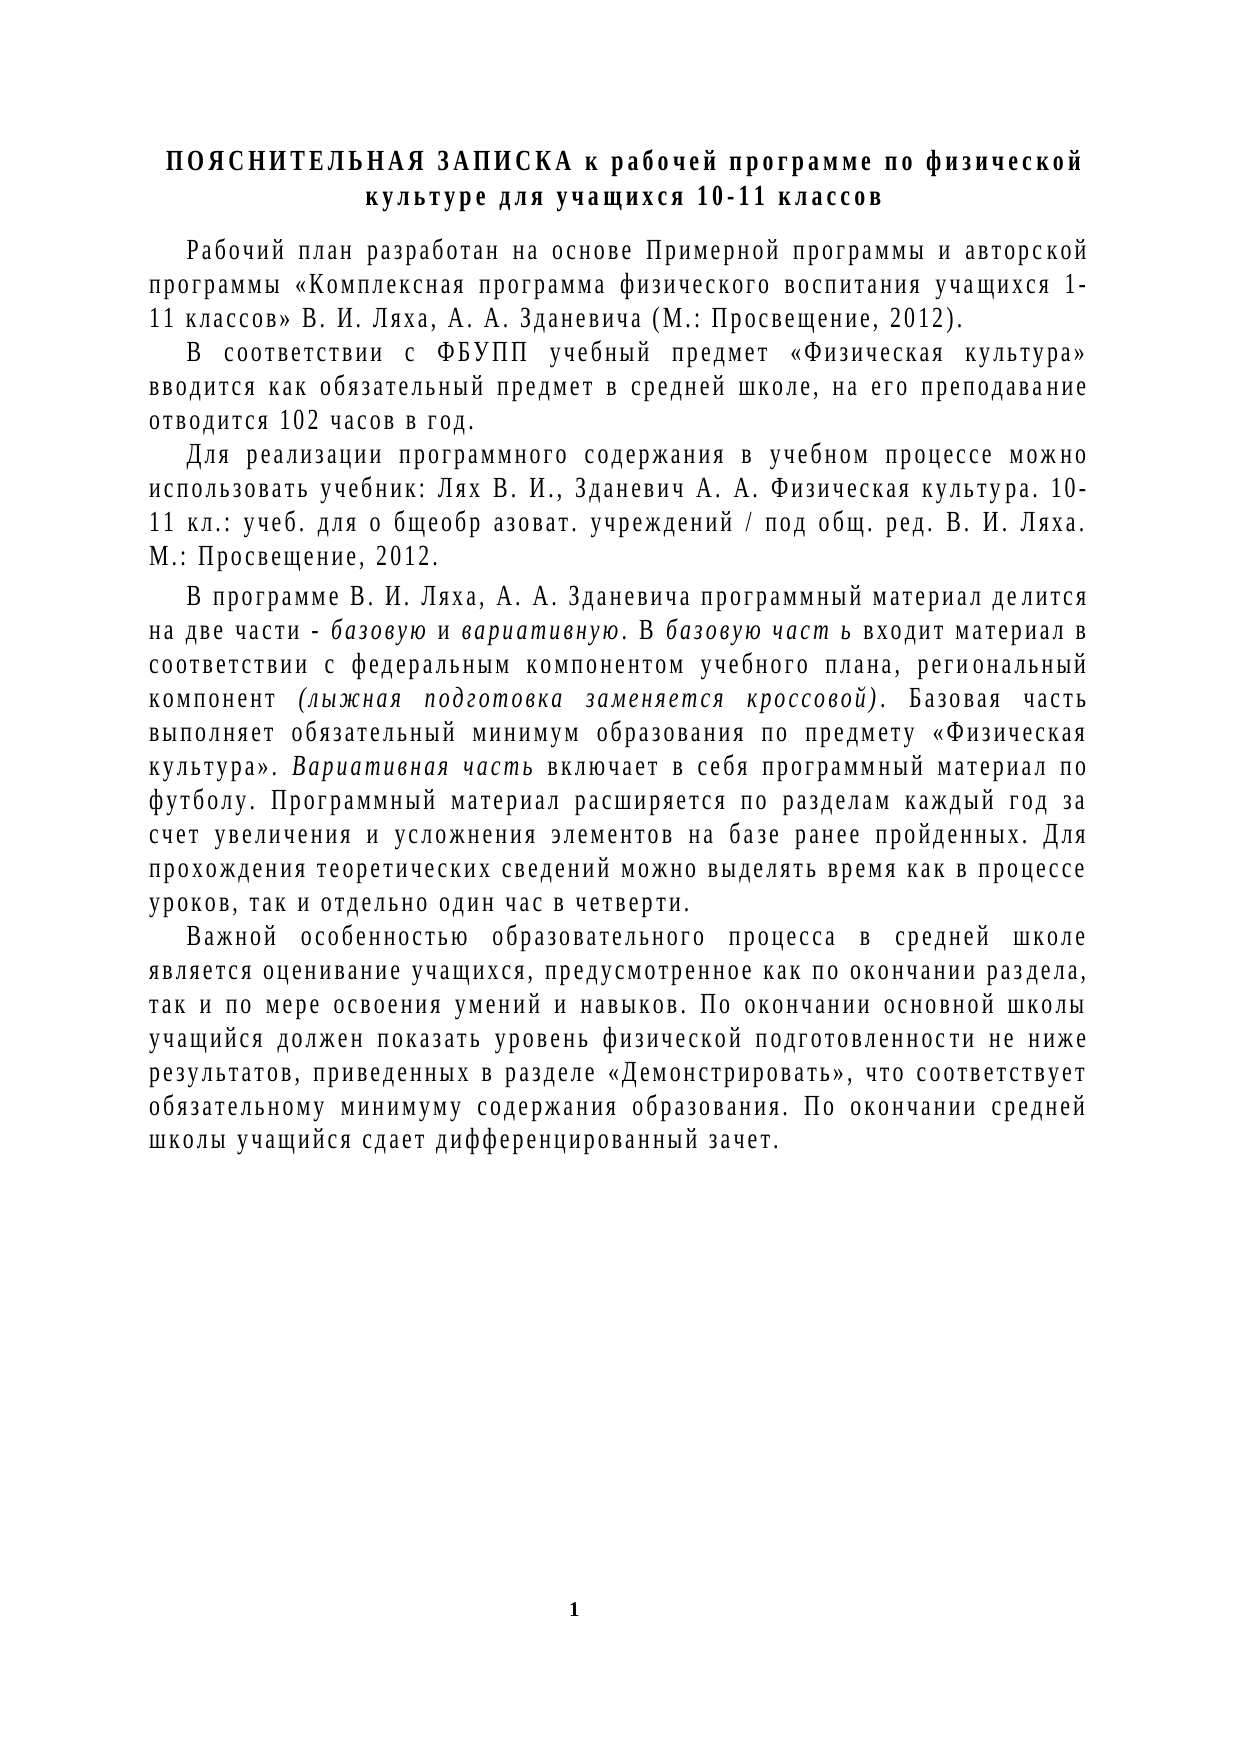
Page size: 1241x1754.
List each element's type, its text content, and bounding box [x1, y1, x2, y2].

text В соответствии с ФБУПП учебный предмет «Физическая культура» вводится как обязательный предмет в средней школе, на его преподавание отводится 102 часов в год. [149, 334, 1086, 436]
text Важной особенностью образовательного процесса в средней школе является оценивание учащихся, предусмотренное как по окончании раздела, так и по мере освоения умений и навыков. По окончании основной школы учащийся должен показать уровень физической подготовленности не ниже результатов, приведенных в разделе «Демонстрировать», что соответствует обязательному минимуму содержания образования. По окончании средней школы учащийся сдает дифференцированный зачет. [149, 918, 1086, 1156]
text Для реализации программного содержания в учебном процессе можно использовать учебник: Лях В. И., Зданевич А. А. Физическая культура. 10-11 кл.: учеб. для о бщеобр азоват. учреждений / под общ. ред. В. И. Ляха. М.: Просвещение, 2012. [149, 436, 1086, 572]
text ПОЯСНИТЕЛЬНАЯ ЗАПИСКА к рабочей программе по физической культуре для учащихся 10-11 классов [155, 142, 1092, 213]
text Рабочий план разработан на основе Примерной программы и авторской программы «Комплексная программа физического воспитания учащихся 1-11 классов» В. И. Ляха, А. А. Зданевича (М.: Просвещение, 2012). [149, 233, 1086, 334]
text В программе В. И. Ляха, А. А. Зданевича программный материал делится на две части - базовую и вариативную. В базовую част ь входит материал в соответствии с федеральным компонентом учебного плана, региональный компонент (лыжная подготовка заменяется кроссовой). Базовая часть выполняет обязательный минимум образования по предмету «Физическая культура». Вариативная часть включает в себя программный материал по футболу. Программный материал расширяется по разделам каждый год за счет увеличения и усложнения элементов на базе ранее пройденных. Для прохождения теоретических сведений можно выделять время как в процессе уроков, так и отдельно один час в четверти. [149, 578, 1086, 918]
